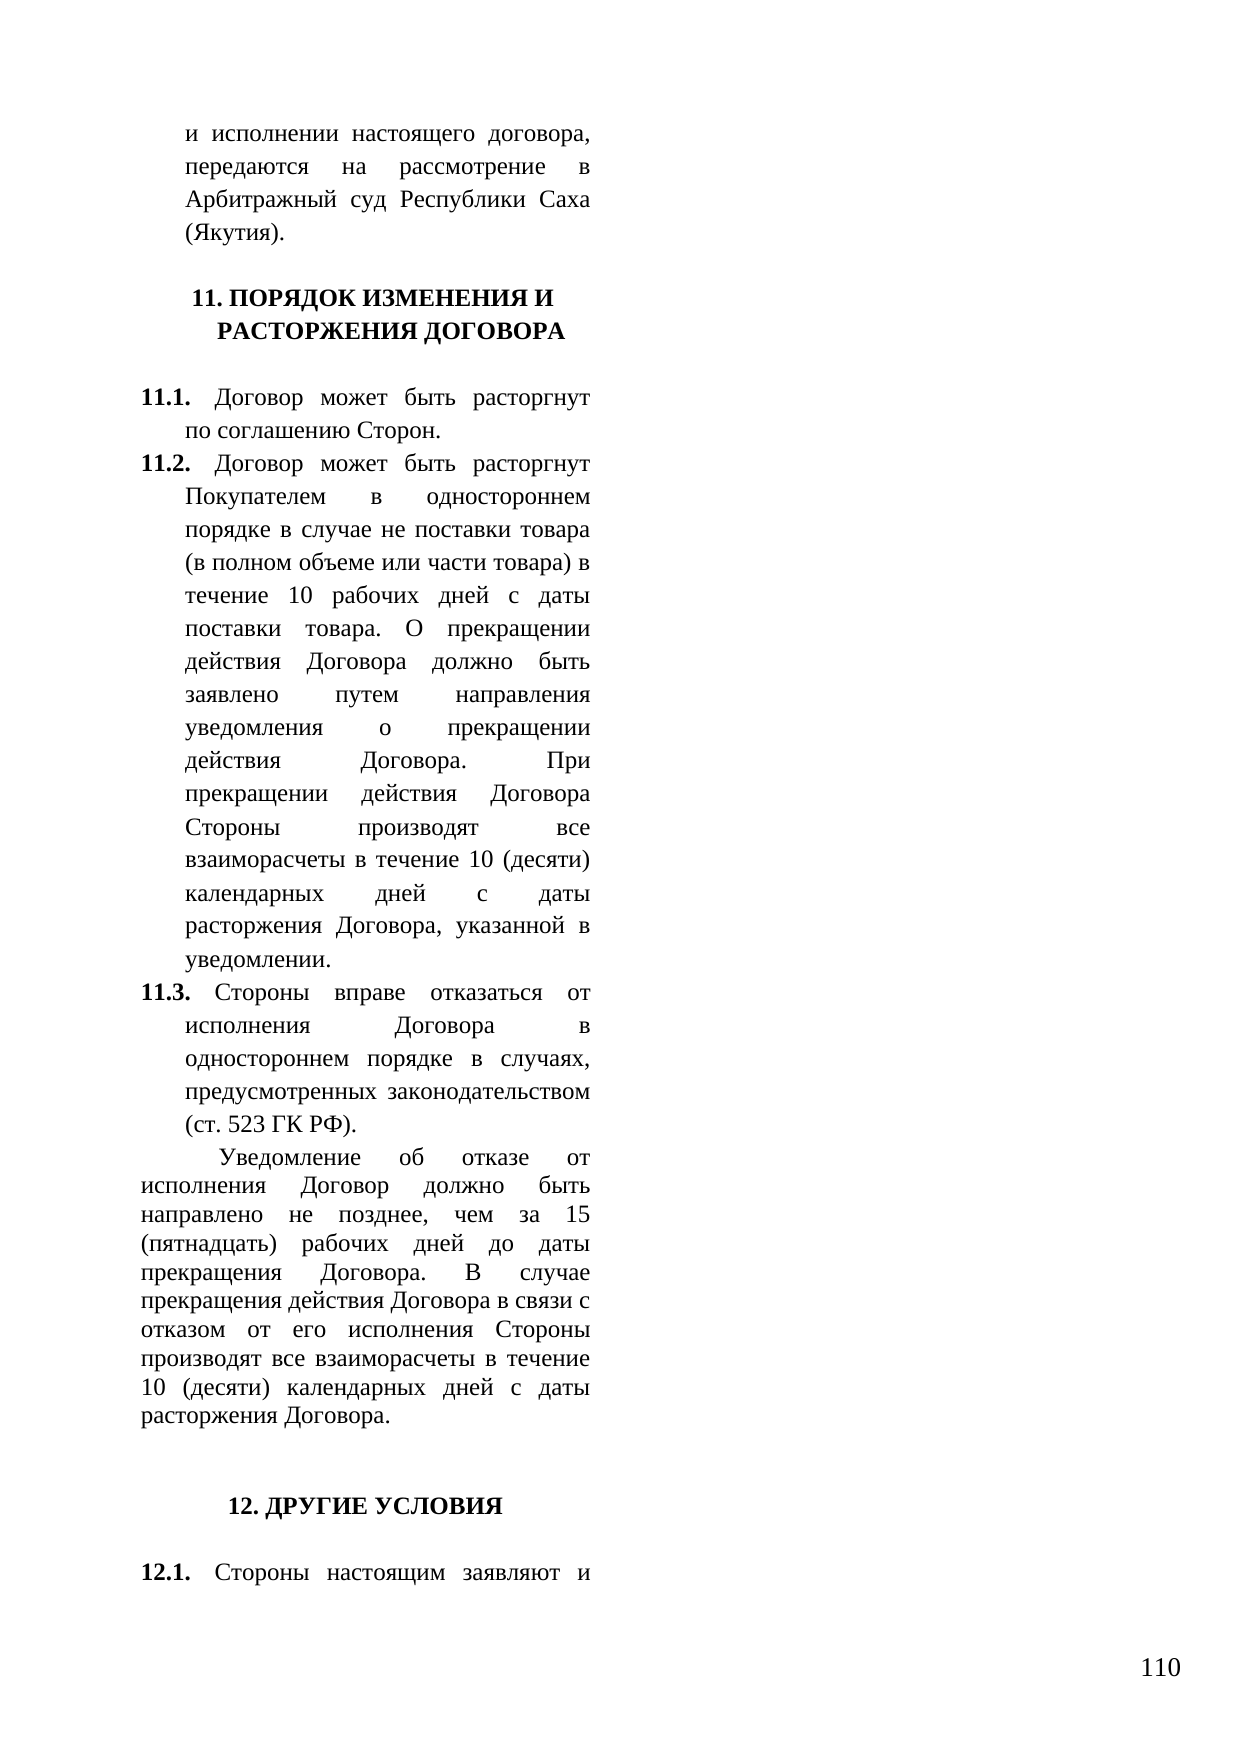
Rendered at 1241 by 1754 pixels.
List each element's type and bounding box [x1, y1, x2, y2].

table_header [129, 118, 602, 1586]
